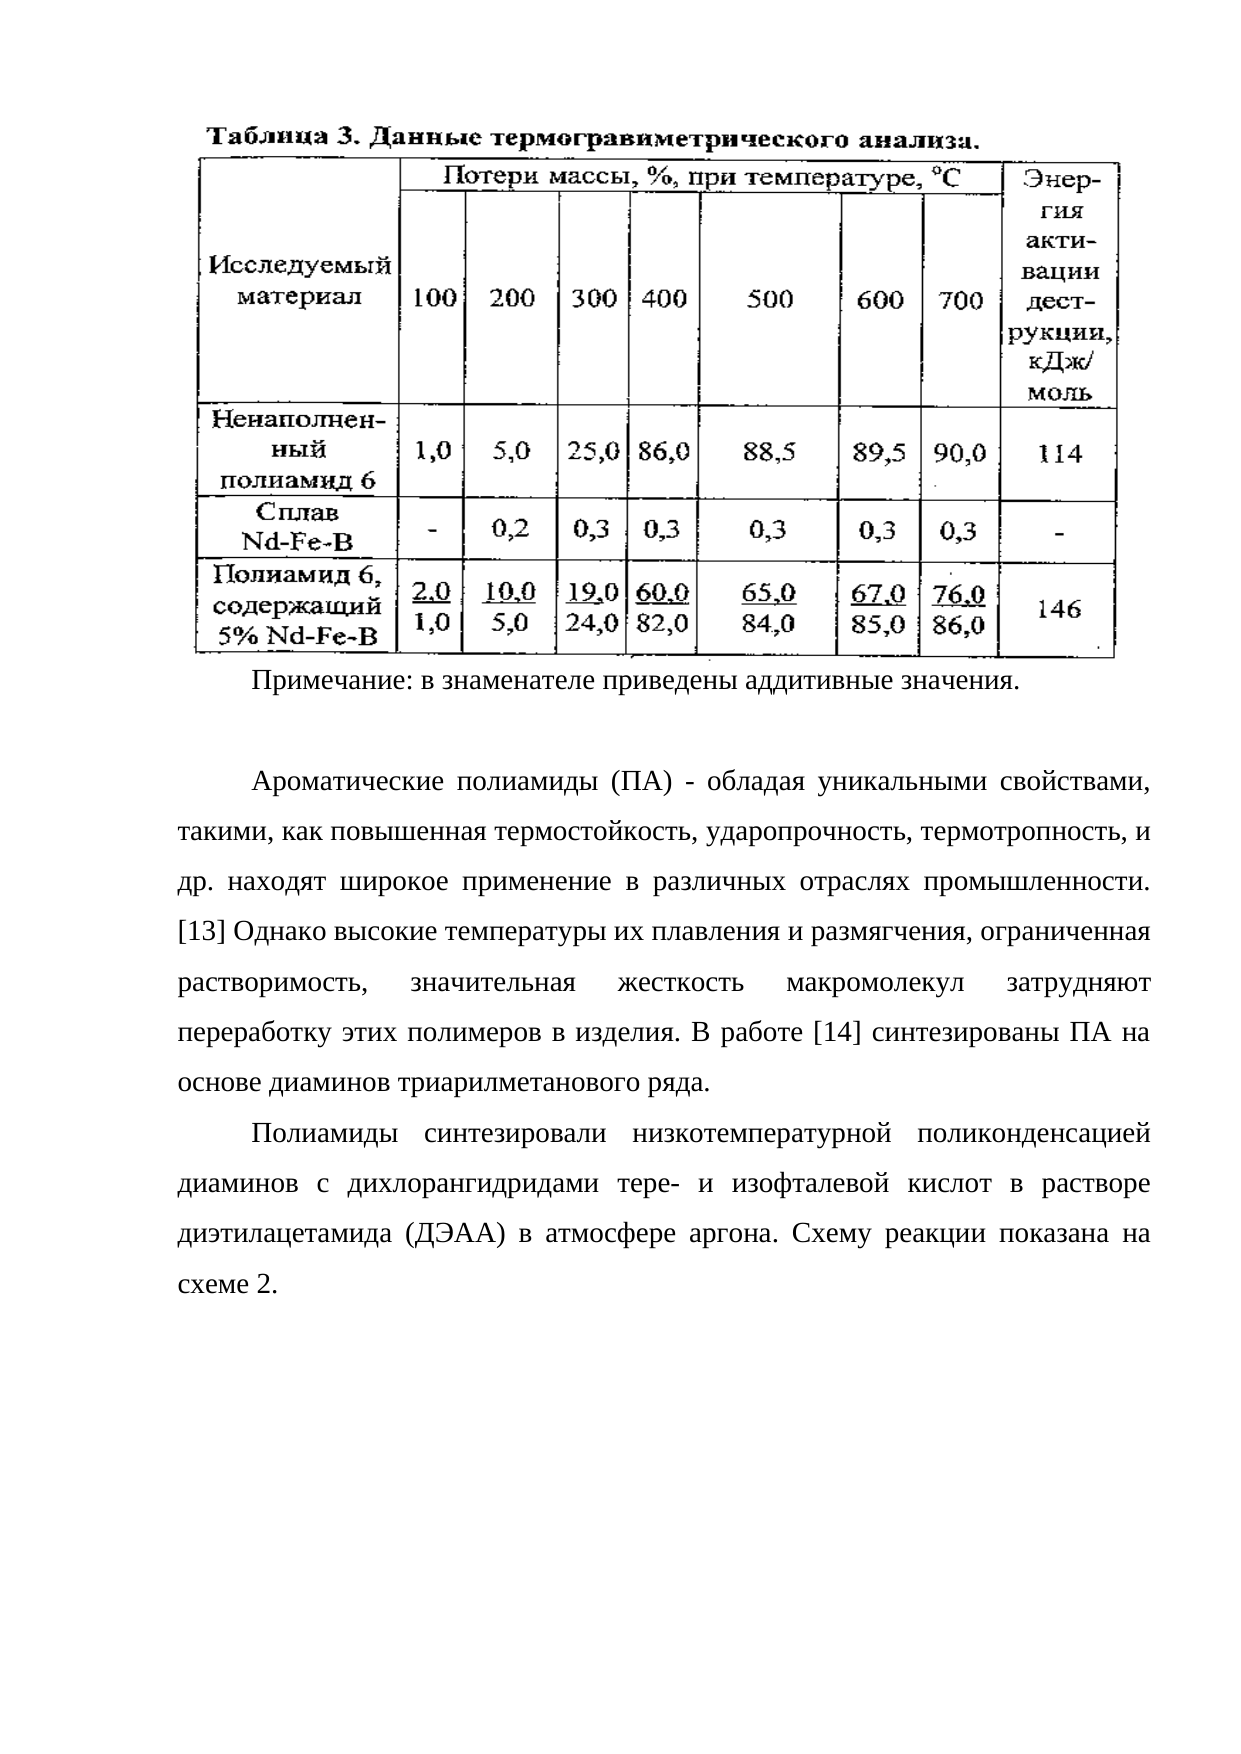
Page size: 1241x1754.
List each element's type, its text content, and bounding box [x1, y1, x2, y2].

text Ароматические полиамиды (ПА) - обладая уникальными свойствами, такими, как повышенная термостойкость, ударопрочность, термотропность, и др. находят широкое применение в различных отраслях промышленности. [13] Однако высокие температуры их плавления и размягчения, ограниченная растворимость, значительная жесткость макромолекул затрудняют переработку этих полимеров в изделия. В работе [14] синтезированы ПА на основе диаминов триарилметанового ряда. [177, 763, 1152, 1098]
text Полиамиды синтезировали низкотемпературной поликонденсацией диаминов с дихлорангидридами тере- и изофталевой кислот в растворе диэтилацетамида (ДЭАА) в атмосфере аргона. Схему реакции показана на схеме 2. [177, 1115, 1152, 1299]
picture [177, 118, 1132, 662]
text Примечание: в знаменателе приведены аддитивные значения. [177, 662, 1152, 696]
